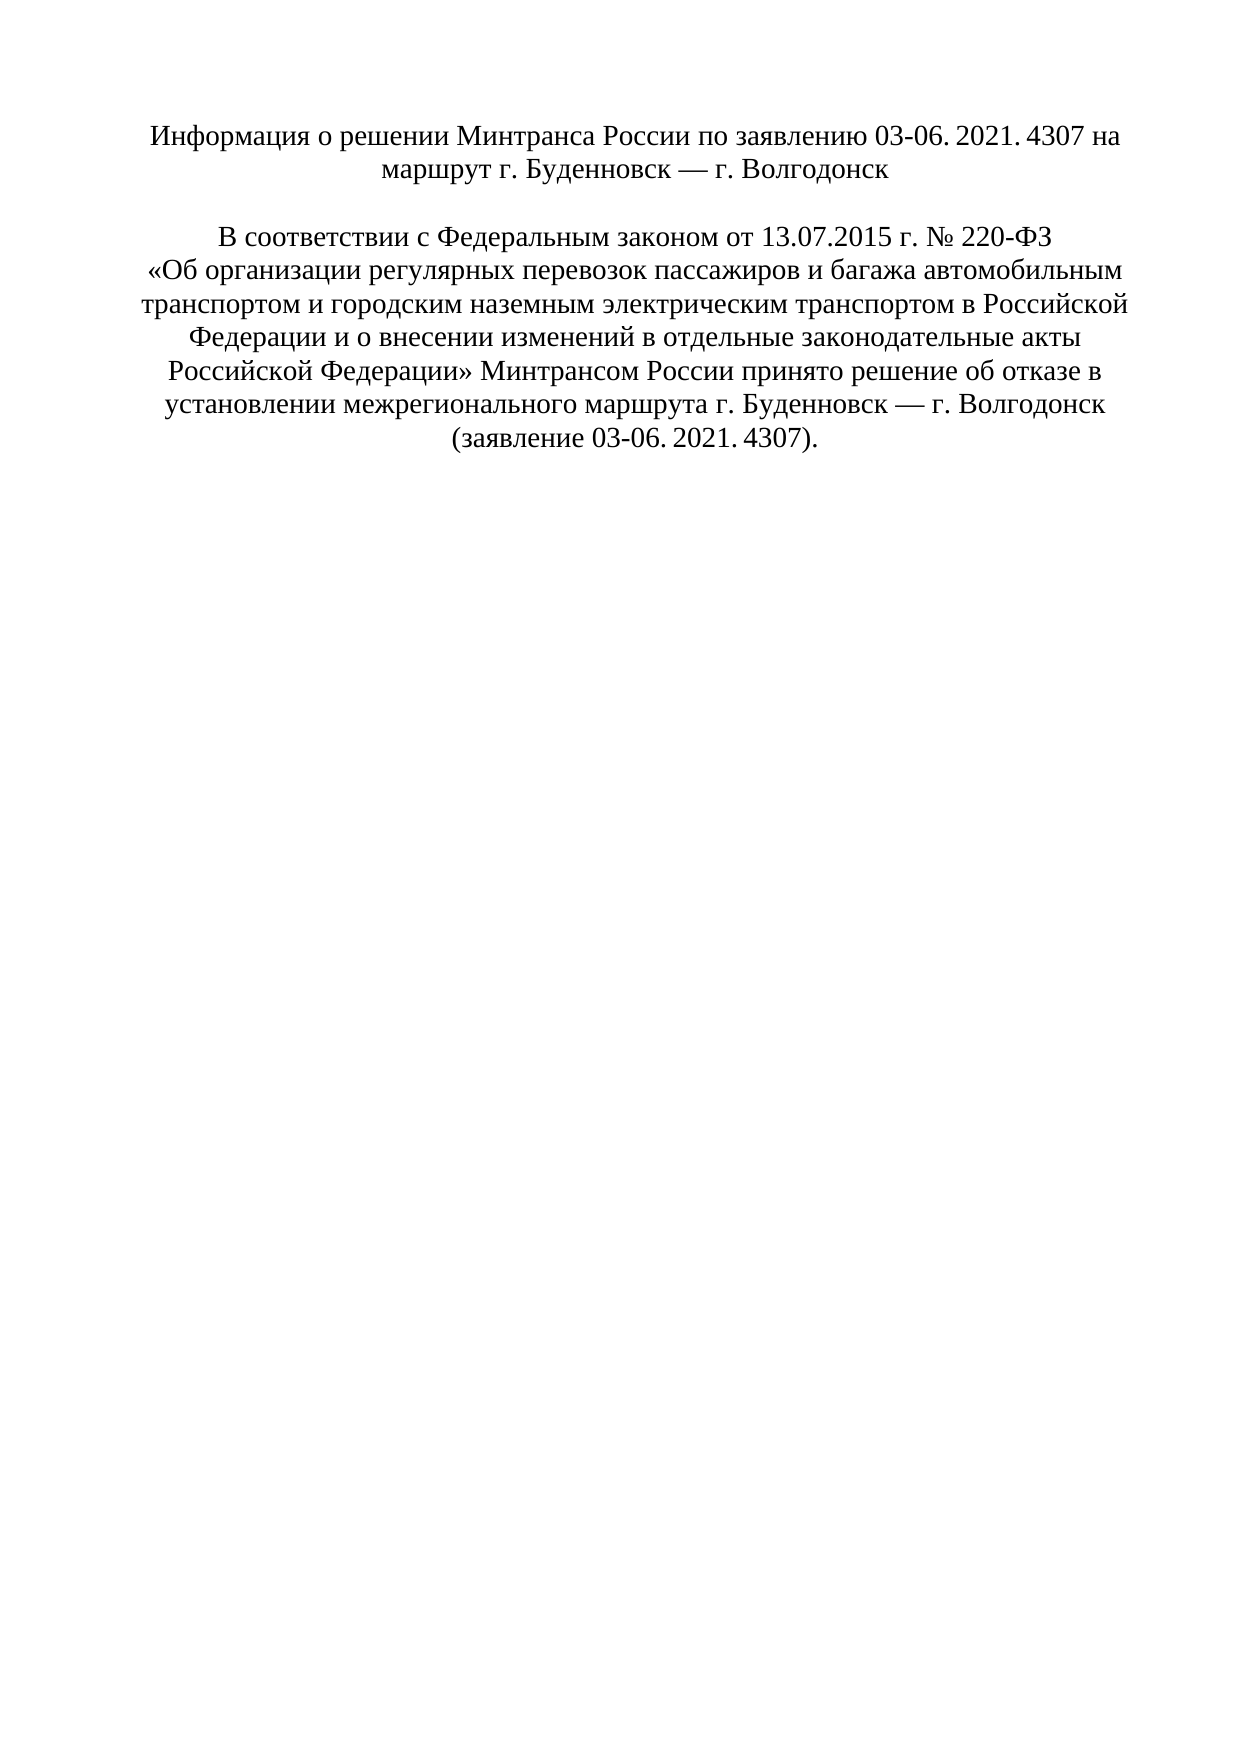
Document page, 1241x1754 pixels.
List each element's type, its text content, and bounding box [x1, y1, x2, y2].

text Информация о решении Минтранса России по заявлению 03-06. 2021. 4307 на маршрут г. Буденновск — г. Волгодонск [118, 118, 1152, 185]
text В соответствии с Федеральным законом от 13.07.2015 г. № 220-ФЗ «Об организации регулярных перевозок пассажиров и багажа автомобильным транспортом и городским наземным электрическим транспортом в Российской Федерации и о внесении изменений в отдельные законодательные акты Российской Федерации» Минтрансом России принято решение об отказе в установлении межрегионального маршрута г. Буденновск — г. Волгодонск (заявление 03-06. 2021. 4307). [118, 219, 1152, 453]
